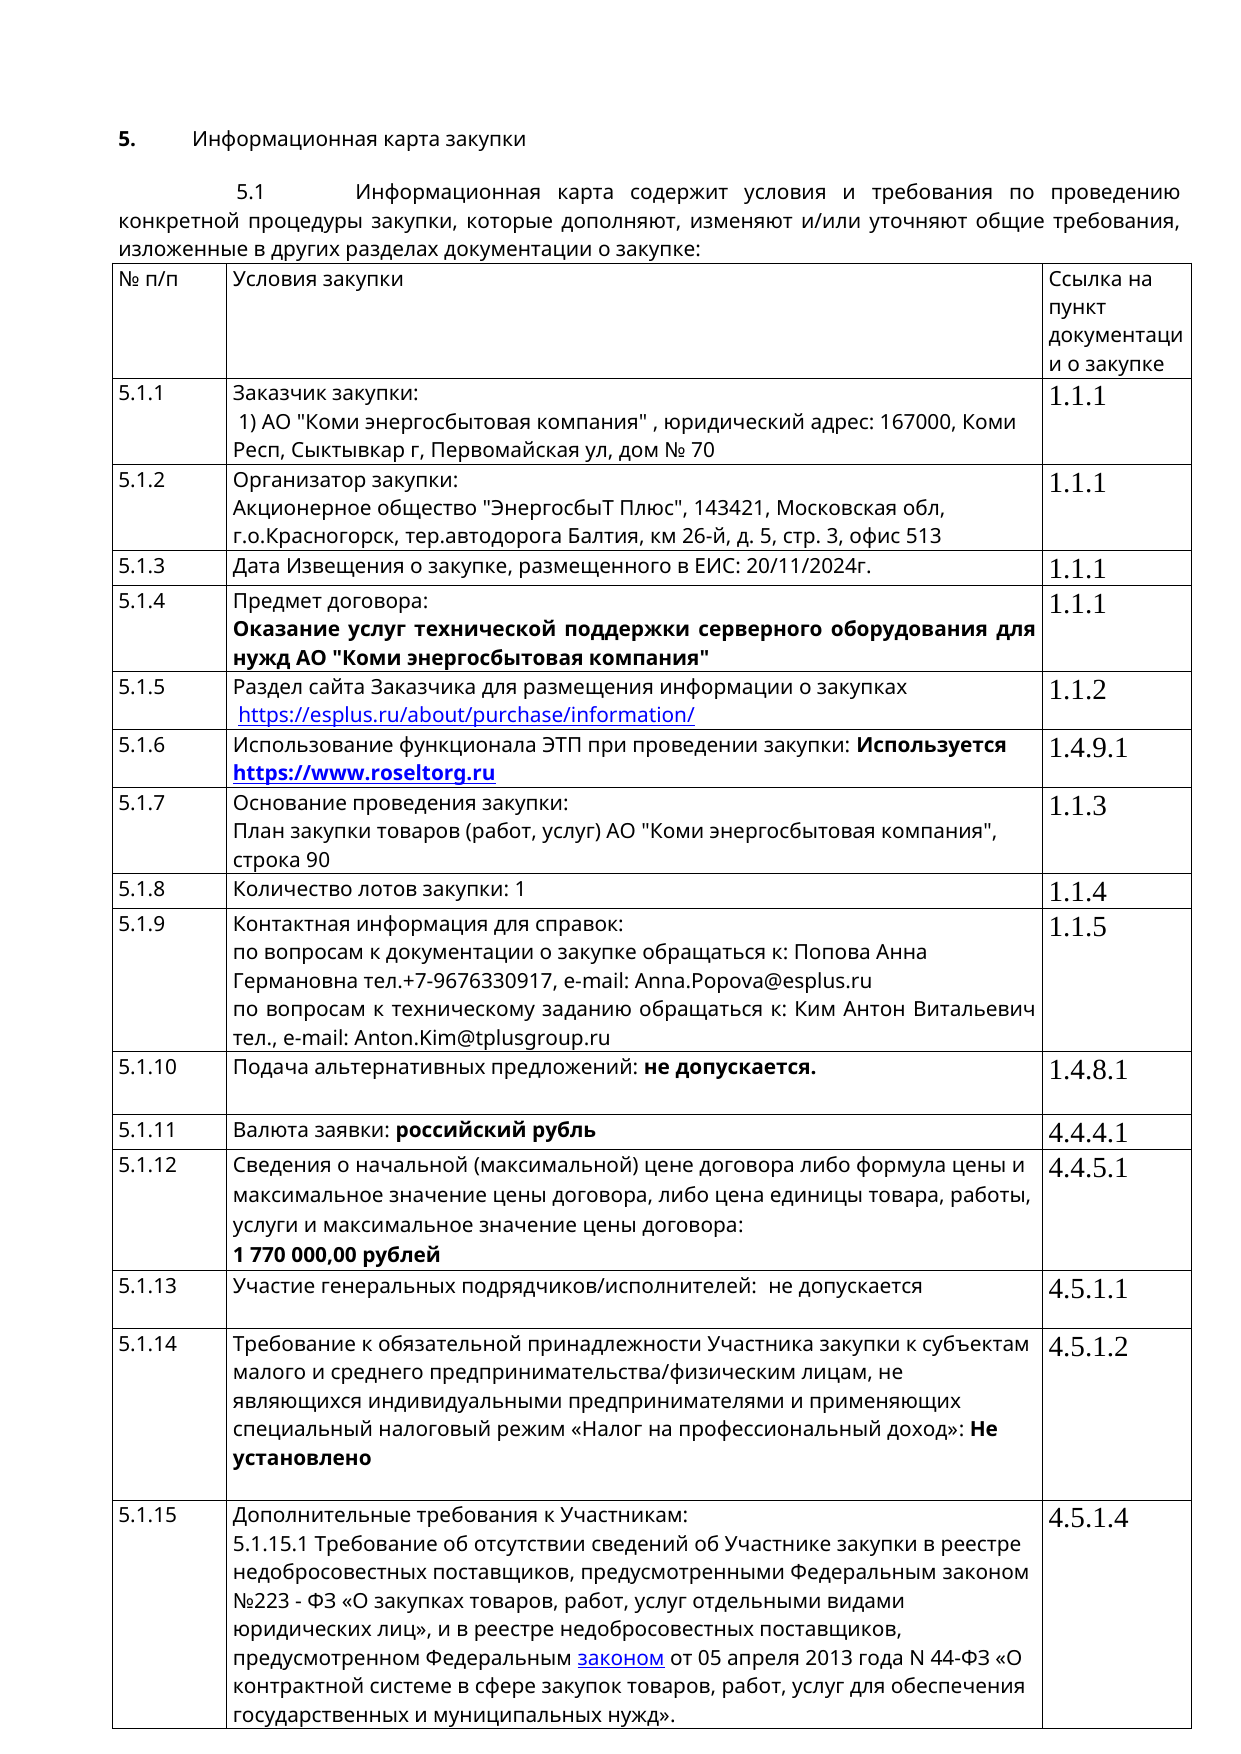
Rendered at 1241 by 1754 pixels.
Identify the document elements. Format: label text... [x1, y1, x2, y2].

table_cell Предмет договора: Оказание услуг технической поддержки серверного оборудования для нужд АО "Коми энергосбытовая компания" [227, 586, 1042, 671]
table_cell 1.1.1 [1043, 551, 1191, 585]
table_cell Заказчик закупки: 1) АО "Коми энергосбытовая компания" , юридический адрес: 167000, Коми Респ, Сыктывкар г, Первомайская ул, дом № 70 [227, 379, 1042, 464]
table_cell [113, 1501, 226, 1728]
table_cell 4.4.4.1 [1043, 1115, 1191, 1149]
table_cell 1.1.1 [1043, 379, 1191, 464]
table_cell Контактная информация для справок: по вопросам к документации о закупке обращаться к: Попова Анна Германовна тел.+7-9676330917, e-mail: Anna.Popova@esplus.ru по вопросам к техническому заданию обращаться к: Ким Антон Витальевич тел., e-mail: Anton.Kim@tplusgroup.ru [227, 909, 1042, 1051]
table_cell [113, 909, 226, 1051]
table_cell Раздел сайта Заказчика для размещения информации о закупках https://esplus.ru/about/purchase/information/ [227, 672, 1042, 729]
table_cell 1.1.4 [1043, 874, 1191, 908]
table_cell Организатор закупки: Акционерное общество "ЭнергосбыТ Плюс", 143421, Московская обл, г.о.Красногорск, тер.автодорога Балтия, км 26-й, д. 5, стр. 3, офис 513 [227, 465, 1042, 550]
table_cell [113, 788, 226, 873]
table_cell 4.5.1.2 [1043, 1329, 1191, 1499]
table_cell [113, 551, 226, 585]
table_cell Подача альтернативных предложений: не допускается. [227, 1052, 1042, 1114]
table_cell [113, 874, 226, 908]
table_cell 1.4.9.1 [1043, 730, 1191, 787]
table_cell 1.1.5 [1043, 909, 1191, 1051]
table_cell [113, 379, 226, 464]
table_cell [113, 465, 226, 550]
table_cell Валюта заявки: российский рубль [227, 1115, 1042, 1149]
table_cell [113, 1052, 226, 1114]
table_cell 1.1.2 [1043, 672, 1191, 729]
table_cell 4.4.5.1 [1043, 1150, 1191, 1270]
table_cell Дата Извещения о закупке, размещенного в ЕИС: 20/11/2024г. [227, 551, 1042, 585]
table_cell 1.1.1 [1043, 586, 1191, 671]
table_cell [113, 1329, 226, 1499]
table_header Условия закупки [227, 264, 1042, 377]
table_cell 4.5.1.1 [1043, 1271, 1191, 1328]
text 5.1 Информационная карта содержит условия и требования по проведению конкретной процедуры закупки, которые дополняют, изменяют и/или уточняют общие требования, изложенные в других разделах документации о закупке: [118, 177, 1181, 263]
table_cell Сведения о начальной (максимальной) цене договора либо формула цены и максимальное значение цены договора, либо цена единицы товара, работы, услуги и максимальное значение цены договора: 1 770 000,00 рублей [227, 1150, 1042, 1270]
table_cell 4.5.1.4 [1043, 1501, 1191, 1728]
table_cell [113, 1150, 226, 1270]
table_cell 1.4.8.1 [1043, 1052, 1191, 1114]
table_cell Основание проведения закупки: План закупки товаров (работ, услуг) АО "Коми энергосбытовая компания", строка 90 [227, 788, 1042, 873]
table_cell Участие генеральных подрядчиков/исполнителей: не допускается [227, 1271, 1042, 1328]
table_cell Требование к обязательной принадлежности Участника закупки к субъектам малого и среднего предпринимательства/физическим лицам, не являющихся индивидуальными предпринимателями и применяющих специальный налоговый режим «Налог на профессиональный доход»: Не установлено [227, 1329, 1042, 1499]
table_cell Количество лотов закупки: 1 [227, 874, 1042, 908]
table_cell 1.1.1 [1043, 465, 1191, 550]
table_cell [113, 1115, 226, 1149]
subtitle Информационная карта закупки [118, 124, 1181, 152]
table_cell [227, 1501, 1042, 1728]
table_cell Использование функционала ЭТП при проведении закупки: Используется https://www.roseltorg.ru [227, 730, 1042, 787]
table_header № п/п [113, 264, 226, 377]
table_header Ссылка на пункт документации о закупке [1043, 264, 1191, 377]
table_cell [113, 730, 226, 787]
table_cell 1.1.3 [1043, 788, 1191, 873]
table_cell [113, 586, 226, 671]
table_cell [113, 672, 226, 729]
table_cell [113, 1271, 226, 1328]
